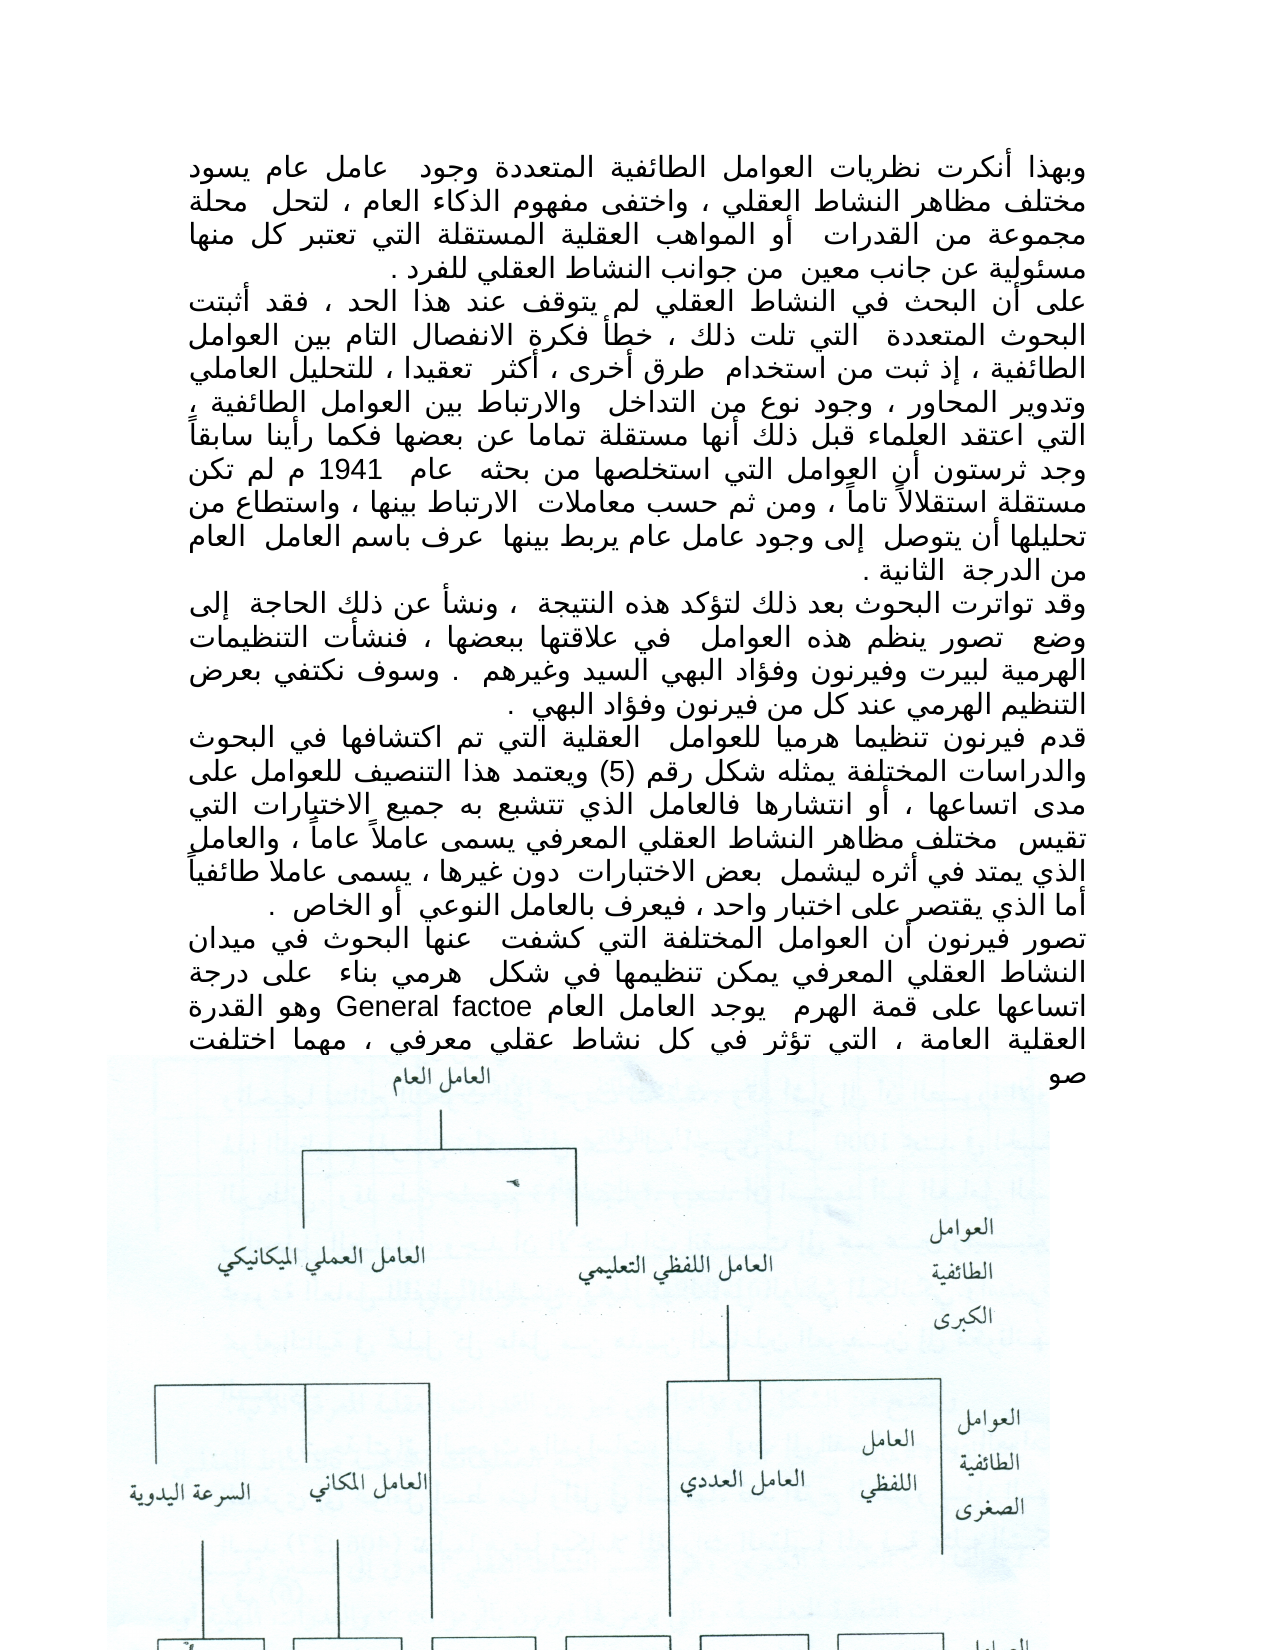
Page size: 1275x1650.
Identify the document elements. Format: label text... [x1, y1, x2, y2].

picture [106, 1055, 1050, 1650]
text على أن البحث في النشاط العقلي لم يتوقف عند هذا الحد ، فقد أثبتت البحوث المتعددة التي تلت ذلك ، خطأ فكرة الانفصال التام بين العوامل الطائفية ، إذ ثبت من استخدام طرق أخرى ، أكثر تعقيدا ، للتحليل العاملي وتدوير المحاور ، وجود نوع من التداخل والارتباط بين العوامل الطائفية ، التي اعتقد العلماء قبل ذلك أنها مستقلة تماما عن بعضها فكما رأينا سابقاً وجد ثرستون أن العوامل التي استخلصها من بحثه عام 1941 م لم تكن مستقلة استقلالاً تاماً ، ومن ثم حسب معاملات الارتباط بينها ، واستطاع من تحليلها أن يتوصل إلى وجود عامل عام يربط بينها عرف باسم العامل العام من الدرجة الثانية . [187, 284, 1087, 586]
text وبهذا أنكرت نظريات العوامل الطائفية المتعددة وجود عامل عام يسود مختلف مظاهر النشاط العقلي ، واختفى مفهوم الذكاء العام ، لتحل محلة مجموعة من القدرات أو المواهب العقلية المستقلة التي تعتبر كل منها مسئولية عن جانب معين من جوانب النشاط العقلي للفرد . [187, 150, 1087, 284]
text تصور فيرنون أن العوامل المختلفة التي كشفت عنها البحوث في ميدان النشاط العقلي المعرفي يمكن تنظيمها في شكل هرمي بناء على درجة اتساعها على قمة الهرم يوجد العامل العام General factoe وهو القدرة العقلية العامة ، التي تؤثر في كل نشاط عقلي معرفي ، مهما اختلفت صوره . [187, 921, 1087, 1089]
text وقد تواترت البحوث بعد ذلك لتؤكد هذه النتيجة ، ونشأ عن ذلك الحاجة إلى وضع تصور ينظم هذه العوامل في علاقتها ببعضها ، فنشأت التنظيمات الهرمية لبيرت وفيرنون وفؤاد البهي السيد وغيرهم . وسوف نكتفي بعرض التنظيم الهرمي عند كل من فيرنون وفؤاد البهي . [187, 586, 1087, 720]
text قدم فيرنون تنظيما هرميا للعوامل العقلية التي تم اكتشافها في البحوث والدراسات المختلفة يمثله شكل رقم (5) ويعتمد هذا التنصيف للعوامل على مدى اتساعها ، أو انتشارها فالعامل الذي تتشبع به جميع الاختبارات التي تقيس مختلف مظاهر النشاط العقلي المعرفي يسمى عاملاً عاماً ، والعامل الذي يمتد في أثره ليشمل بعض الاختبارات دون غيرها ، يسمى عاملا طائفياً أما الذي يقتصر على اختبار واحد ، فيعرف بالعامل النوعي أو الخاص . [187, 720, 1087, 921]
